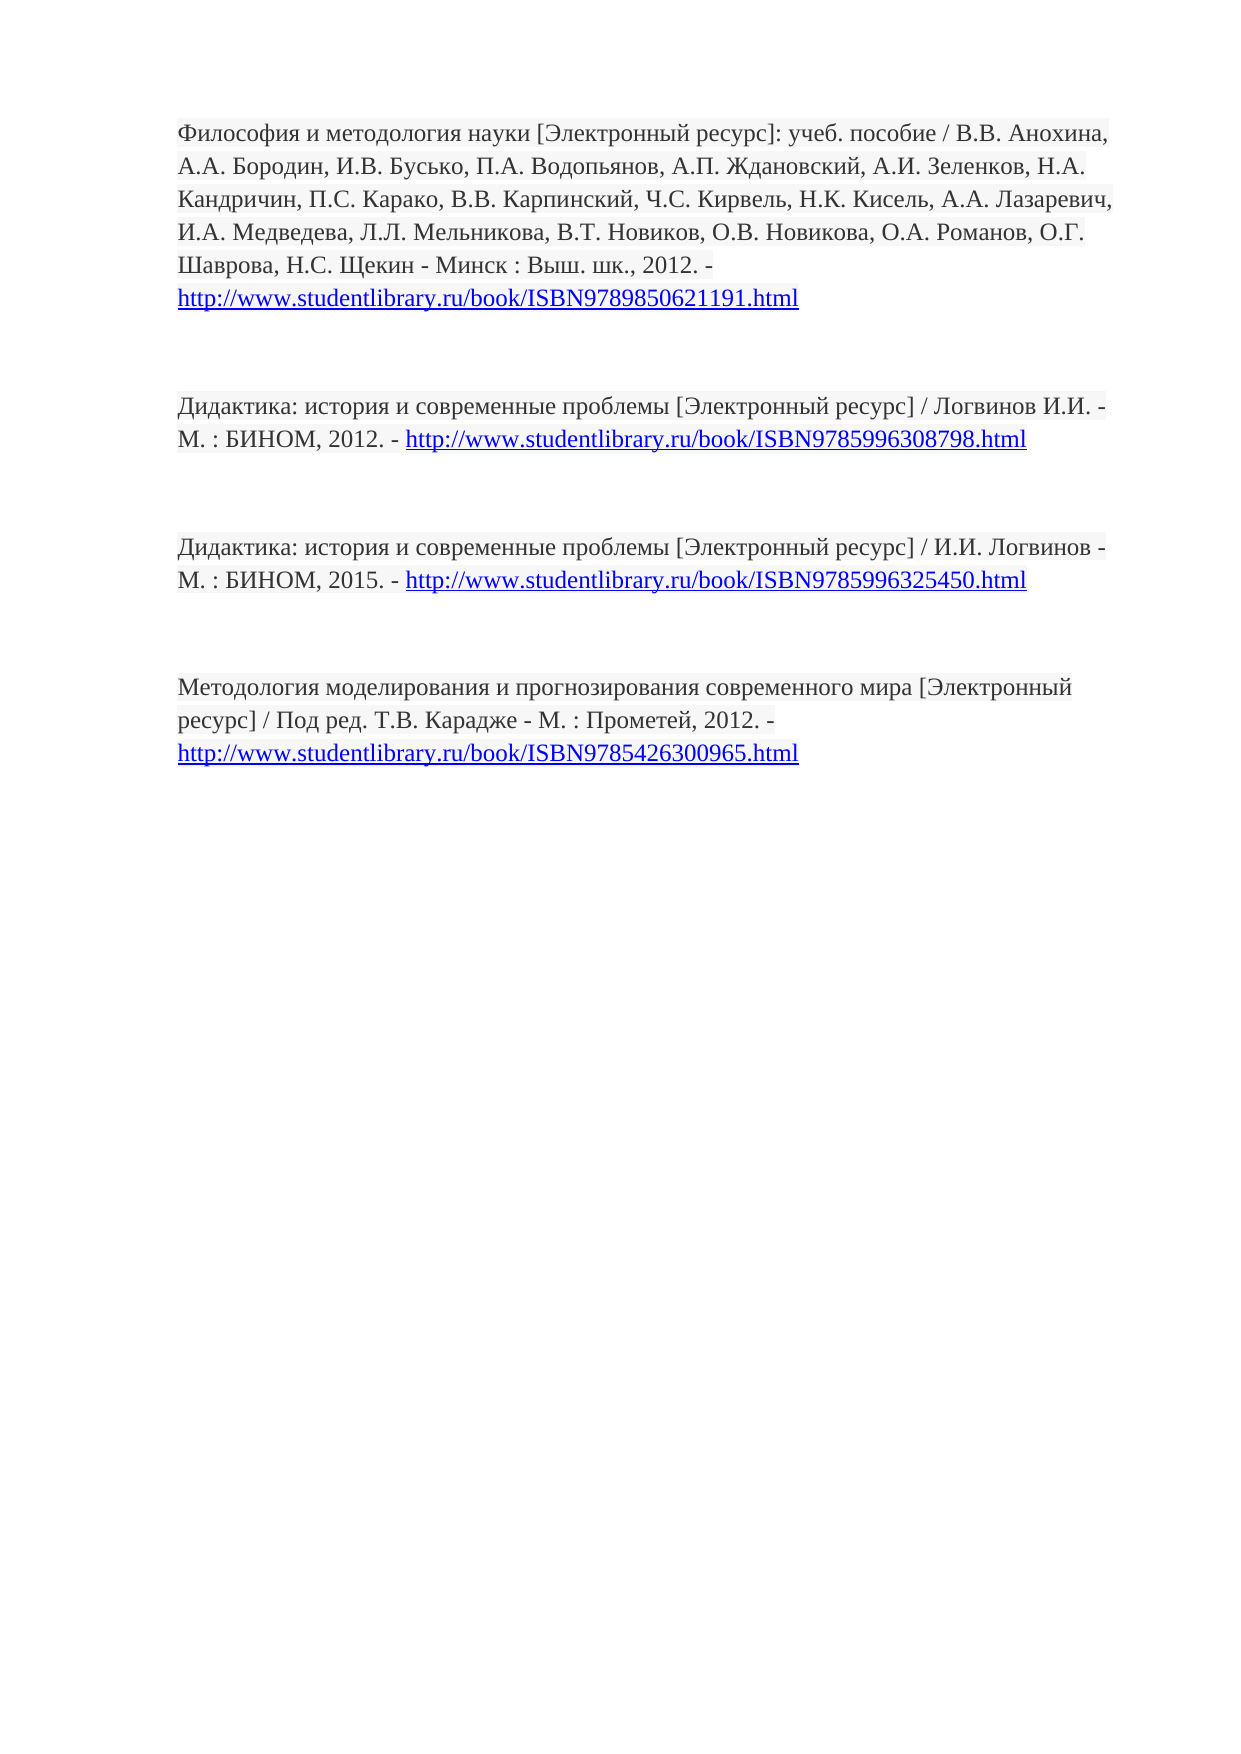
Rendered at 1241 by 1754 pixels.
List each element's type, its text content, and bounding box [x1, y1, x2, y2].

text Философия и методология науки [Электронный ресурс]: учеб. пособие / В.В. Анохина, А.А. Бородин, И.В. Бусько, П.А. Водопьянов, А.П. Ждановский, А.И. Зеленков, Н.А. Кандричин, П.С. Карако, В.В. Карпинский, Ч.С. Кирвель, Н.К. Кисель, А.А. Лазаревич, И.А. Медведева, Л.Л. Мельникова, В.Т. Новиков, О.В. Новикова, О.А. Романов, О.Г. Шаврова, Н.С. Щекин - Минск : Выш. шк., 2012. - http://www.studentlibrary.ru/book/ISBN9789850621191.html [177, 118, 1152, 312]
text Дидактика: история и современные проблемы [Электронный ресурс] / Логвинов И.И. - М. : БИНОМ, 2012. - http://www.studentlibrary.ru/book/ISBN9785996308798.html [177, 391, 1152, 453]
text Методология моделирования и прогнозирования современного мира [Электронный ресурс] / Под ред. Т.В. Карадже - М. : Прометей, 2012. - http://www.studentlibrary.ru/book/ISBN9785426300965.html [177, 672, 1152, 767]
text Дидактика: история и современные проблемы [Электронный ресурс] / И.И. Логвинов - М. : БИНОМ, 2015. - http://www.studentlibrary.ru/book/ISBN9785996325450.html [177, 532, 1152, 593]
